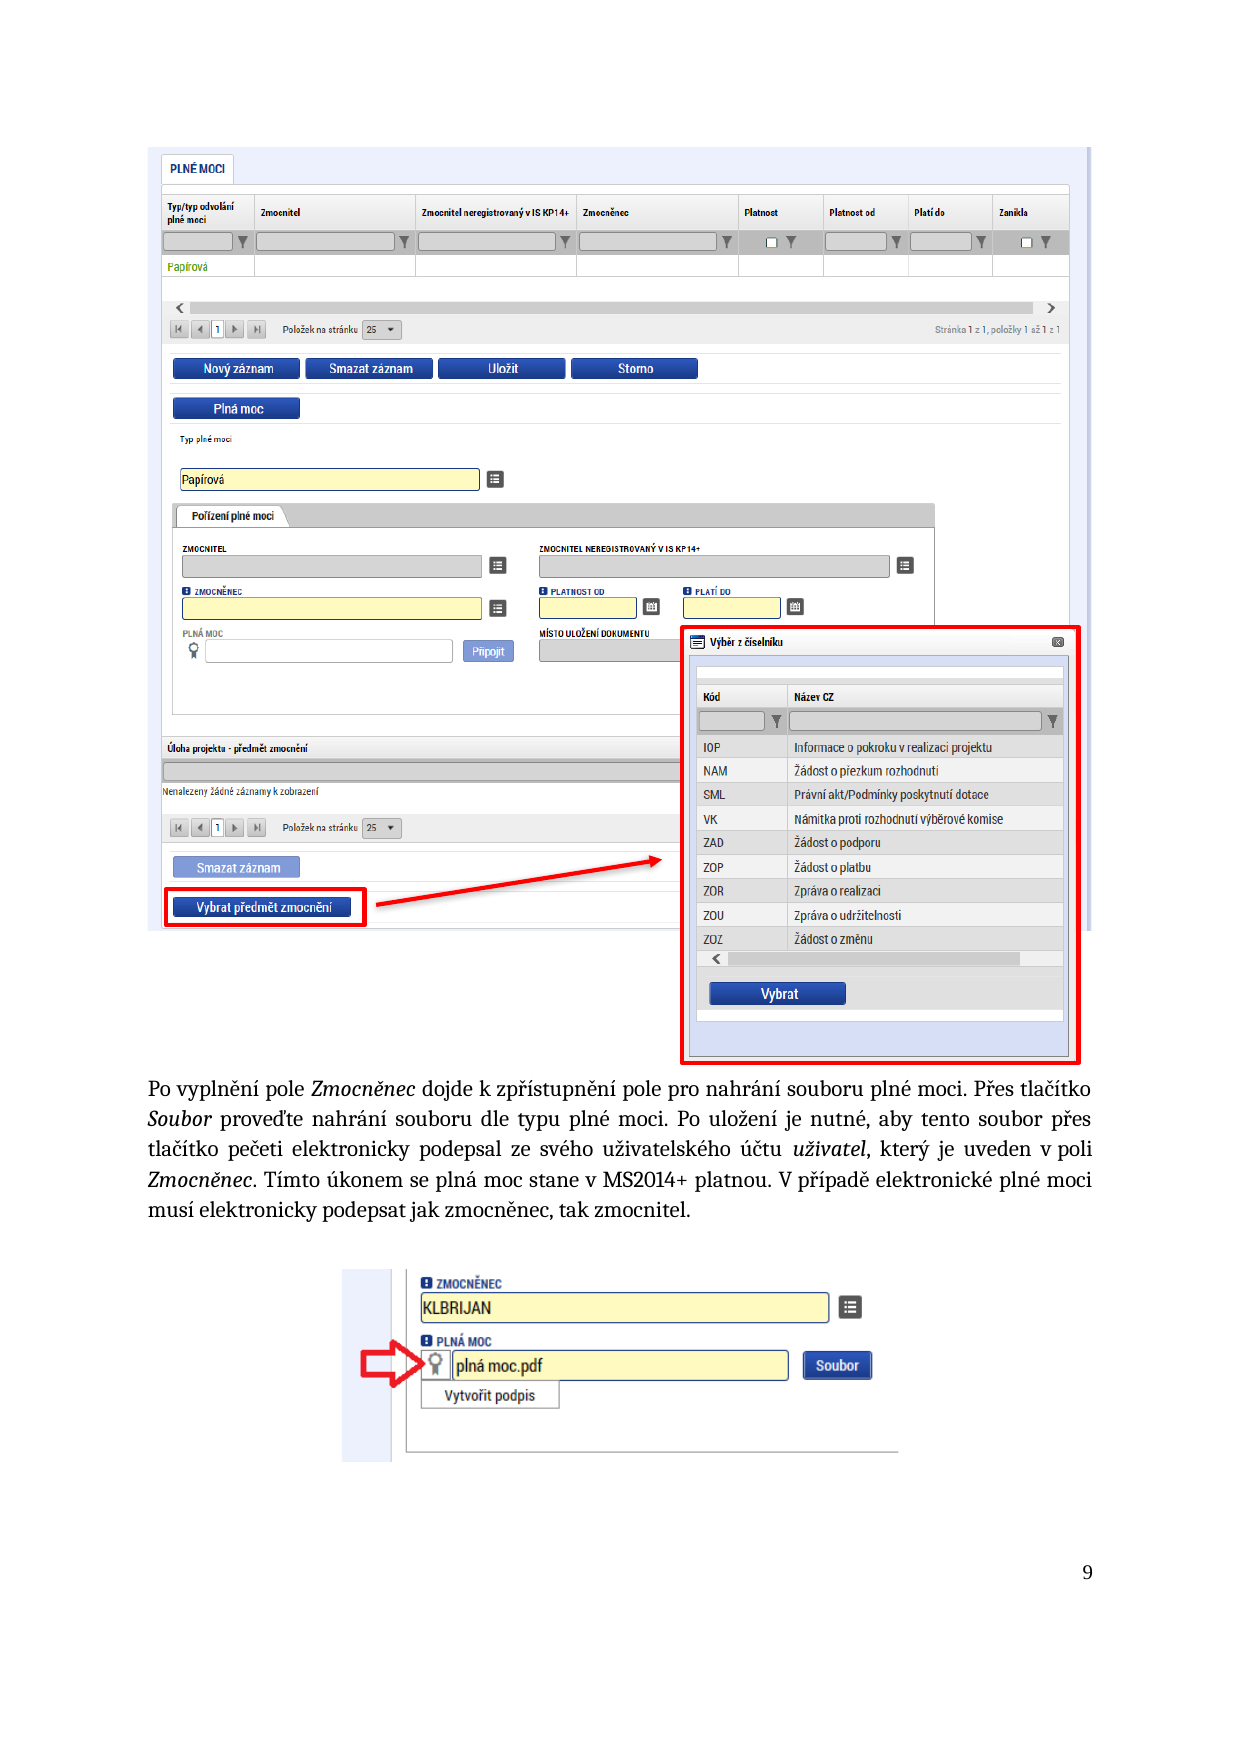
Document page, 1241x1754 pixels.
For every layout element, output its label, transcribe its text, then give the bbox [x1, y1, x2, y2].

picture [684, 629, 1076, 1061]
text Po vyplnění pole Zmocněnec dojde k zpřístupnění pole pro nahrání souboru plné moci. Přes tlačítko Soubor proveďte nahrání souboru dle typu plné moci. Po uložení je nutné, aby tento soubor přes tlačítko pečeti elektronicky podepsal ze svého uživatelského účtu uživatel, který je uveden v poli Zmocněnec. Tímto úkonem se plná moc stane v MS2014+ platnou. V případě elektronické plné moci musí elektronicky podepsat jak zmocněnec, tak zmocnitel. [148, 1076, 1092, 1223]
picture [147, 147, 1092, 931]
picture [341, 1269, 899, 1462]
